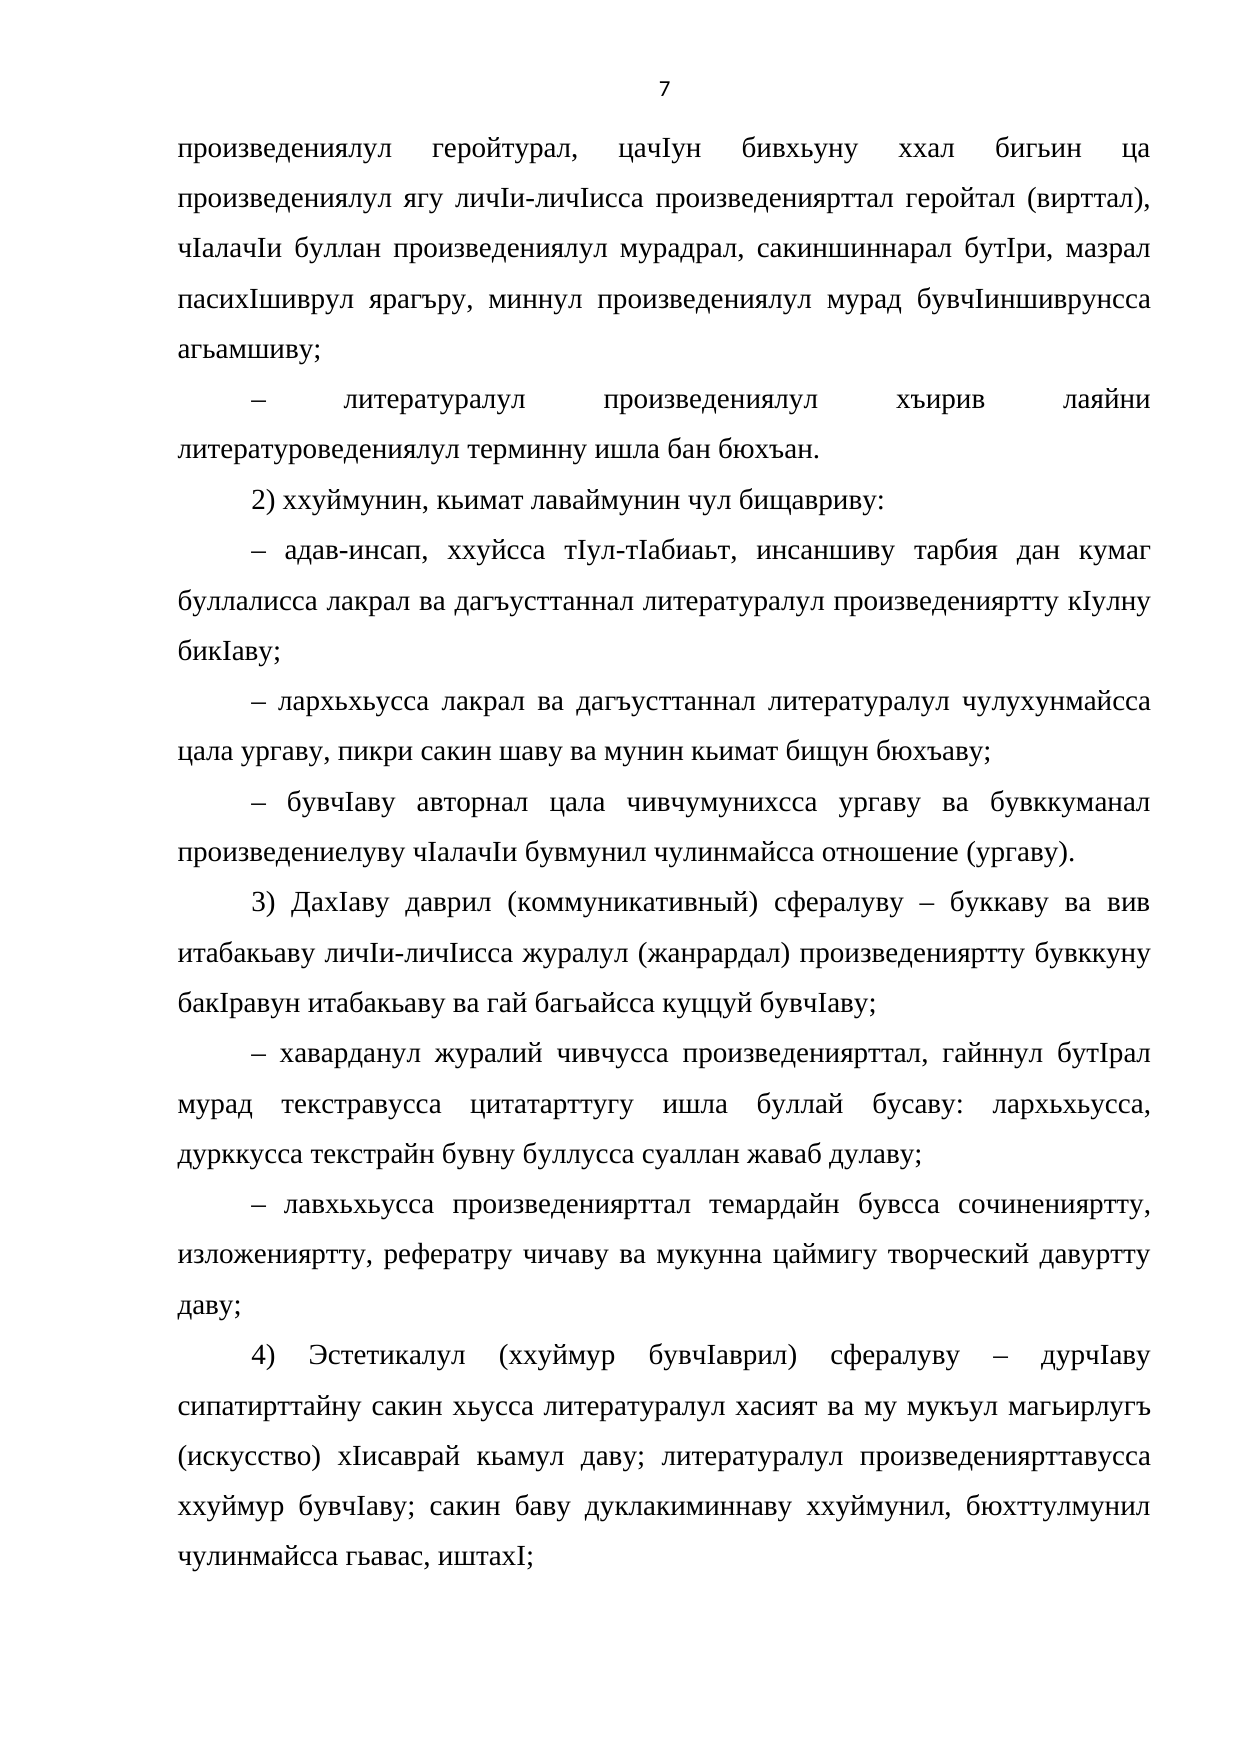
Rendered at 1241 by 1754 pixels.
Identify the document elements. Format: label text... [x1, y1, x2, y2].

text – лархьхьусса лакрал ва дагъусттаннал литературалул чулухунмайсса цала ургаву, пикри сакин шаву ва мунин кьимат бищун бюхъаву; [177, 683, 1152, 767]
text – лавхьхьусса произведениярттал темардайн бувсса сочиненияртту, изложенияртту, рефератру чичаву ва мукунна цаймигу творческий давуртту даву; [177, 1186, 1152, 1321]
text 3) ДахIаву даврил (коммуникативный) сфералуву – буккаву ва вив итабакьаву личIи-личIисса журалул (жанрардал) произведенияртту бувккуну бакIравун итабакьаву ва гай багьайсса куццуй бувчIаву; [177, 884, 1152, 1019]
text 4) Эстетикалул (ххуймур бувчIаврил) сфералуву – дурчIаву сипатирттайну сакин хьусса литературалул хасият ва му мукъул магьирлугъ (искусство) хIисаврай кьамул даву; литературалул произведениярттавусса ххуймур бувчIаву; сакин баву дуклакиминнаву ххуймунил, бюхттулмунил чулинмайсса гьавас, иштахI; [177, 1337, 1152, 1572]
text – литературалул произведениялул хъирив лаяйни литературоведениялул терминну ишла бан бюхъан. [177, 381, 1152, 465]
text – бувчIаву авторнал цала чивчумунихсса ургаву ва бувккуманал произведениелуву чIалачIи бувмунил чулинмайсса отношение (ургаву). [177, 784, 1152, 868]
text 2) ххуймунин, кьимат лаваймунин чул бищавриву: [177, 482, 1152, 516]
text – адав-инсап, ххуйсса тIул-тIабиаьт, инсаншиву тарбия дан кумаг буллалисса лакрал ва дагъусттаннал литературалул произведенияртту кIулну бикIаву; [177, 532, 1152, 666]
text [177, 130, 1152, 364]
text – хаварданул журалий чивчусса произведениярттал, гайннул бутIрал мурад текстравусса цитатарттугу ишла буллай бусаву: лархьхьусса, дурккусса текстрайн бувну буллусса суаллан жаваб дулаву; [177, 1035, 1152, 1169]
